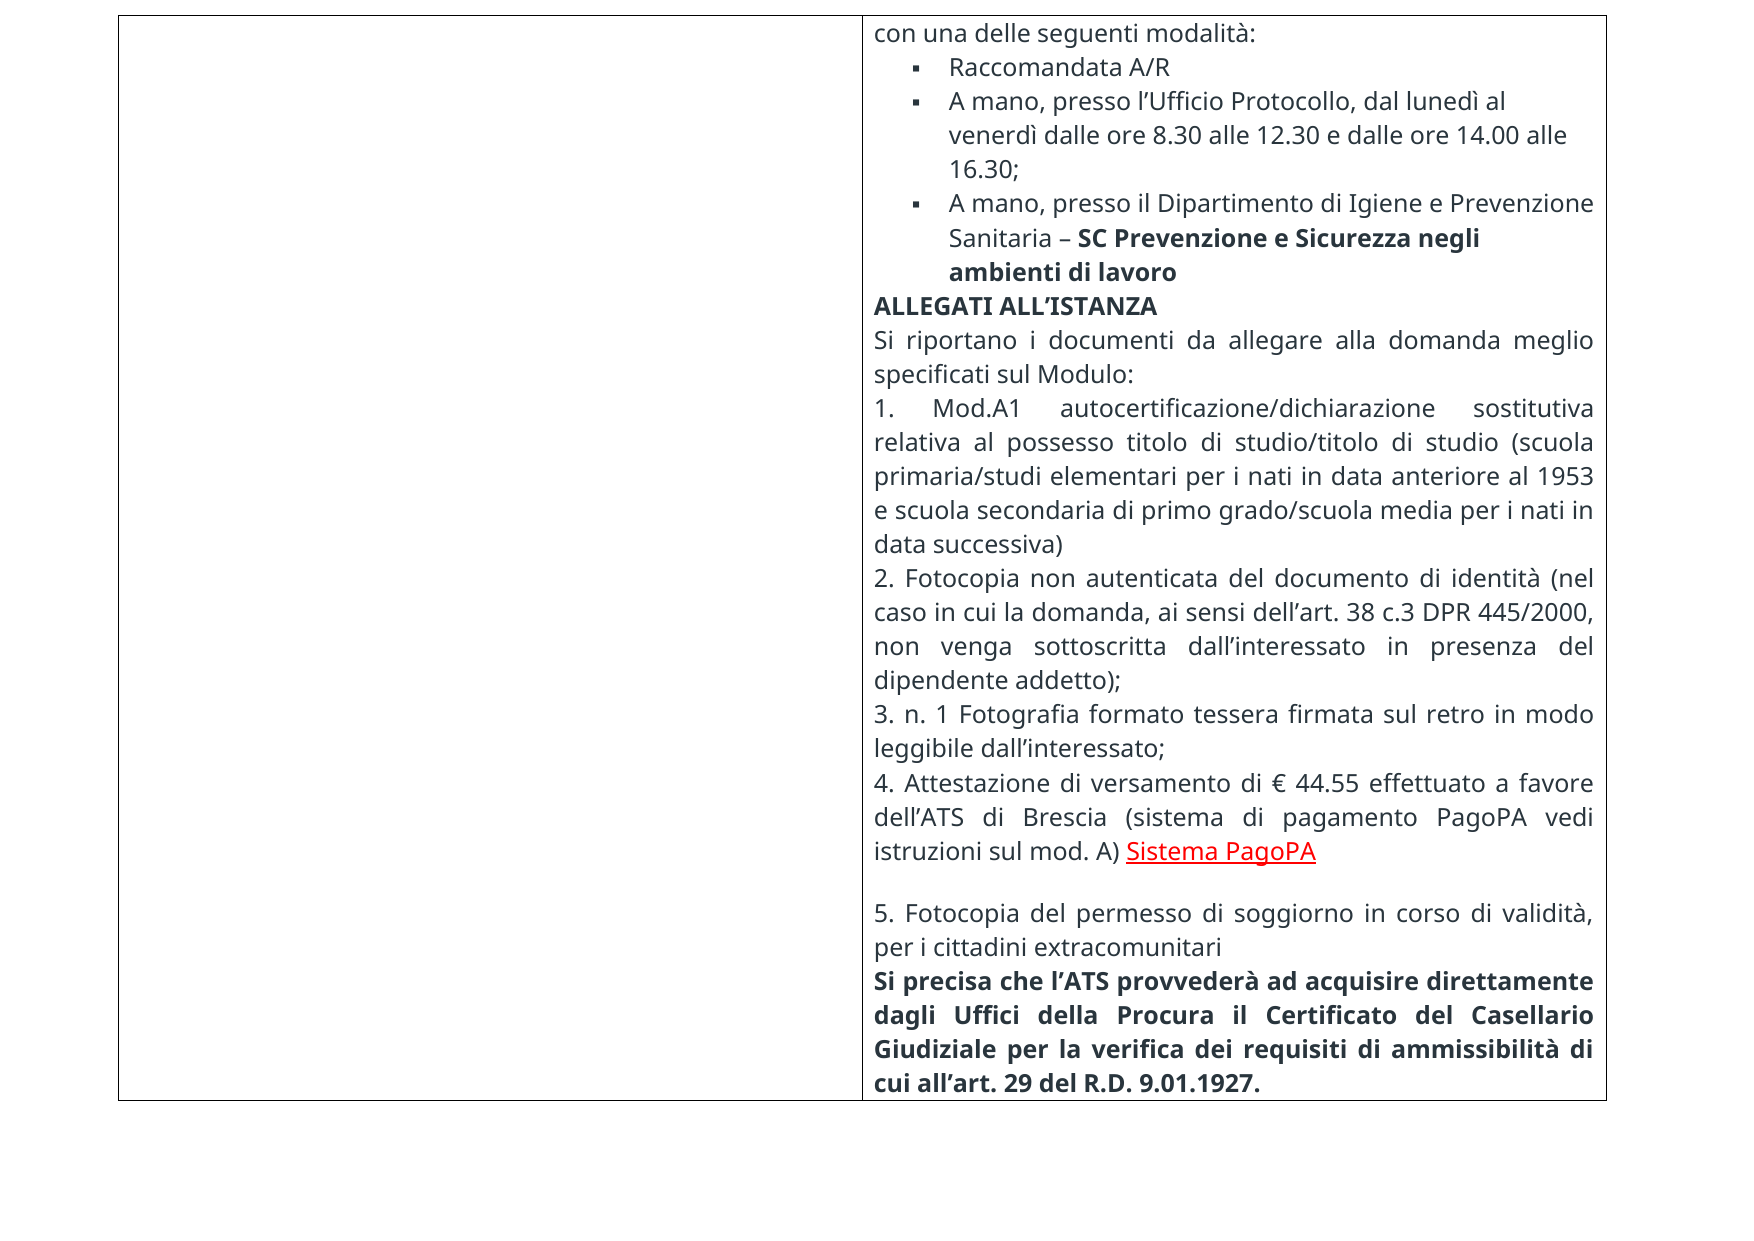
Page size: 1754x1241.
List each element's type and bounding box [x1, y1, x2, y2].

table_cell [119, 16, 862, 1100]
table_cell [863, 16, 1606, 1100]
